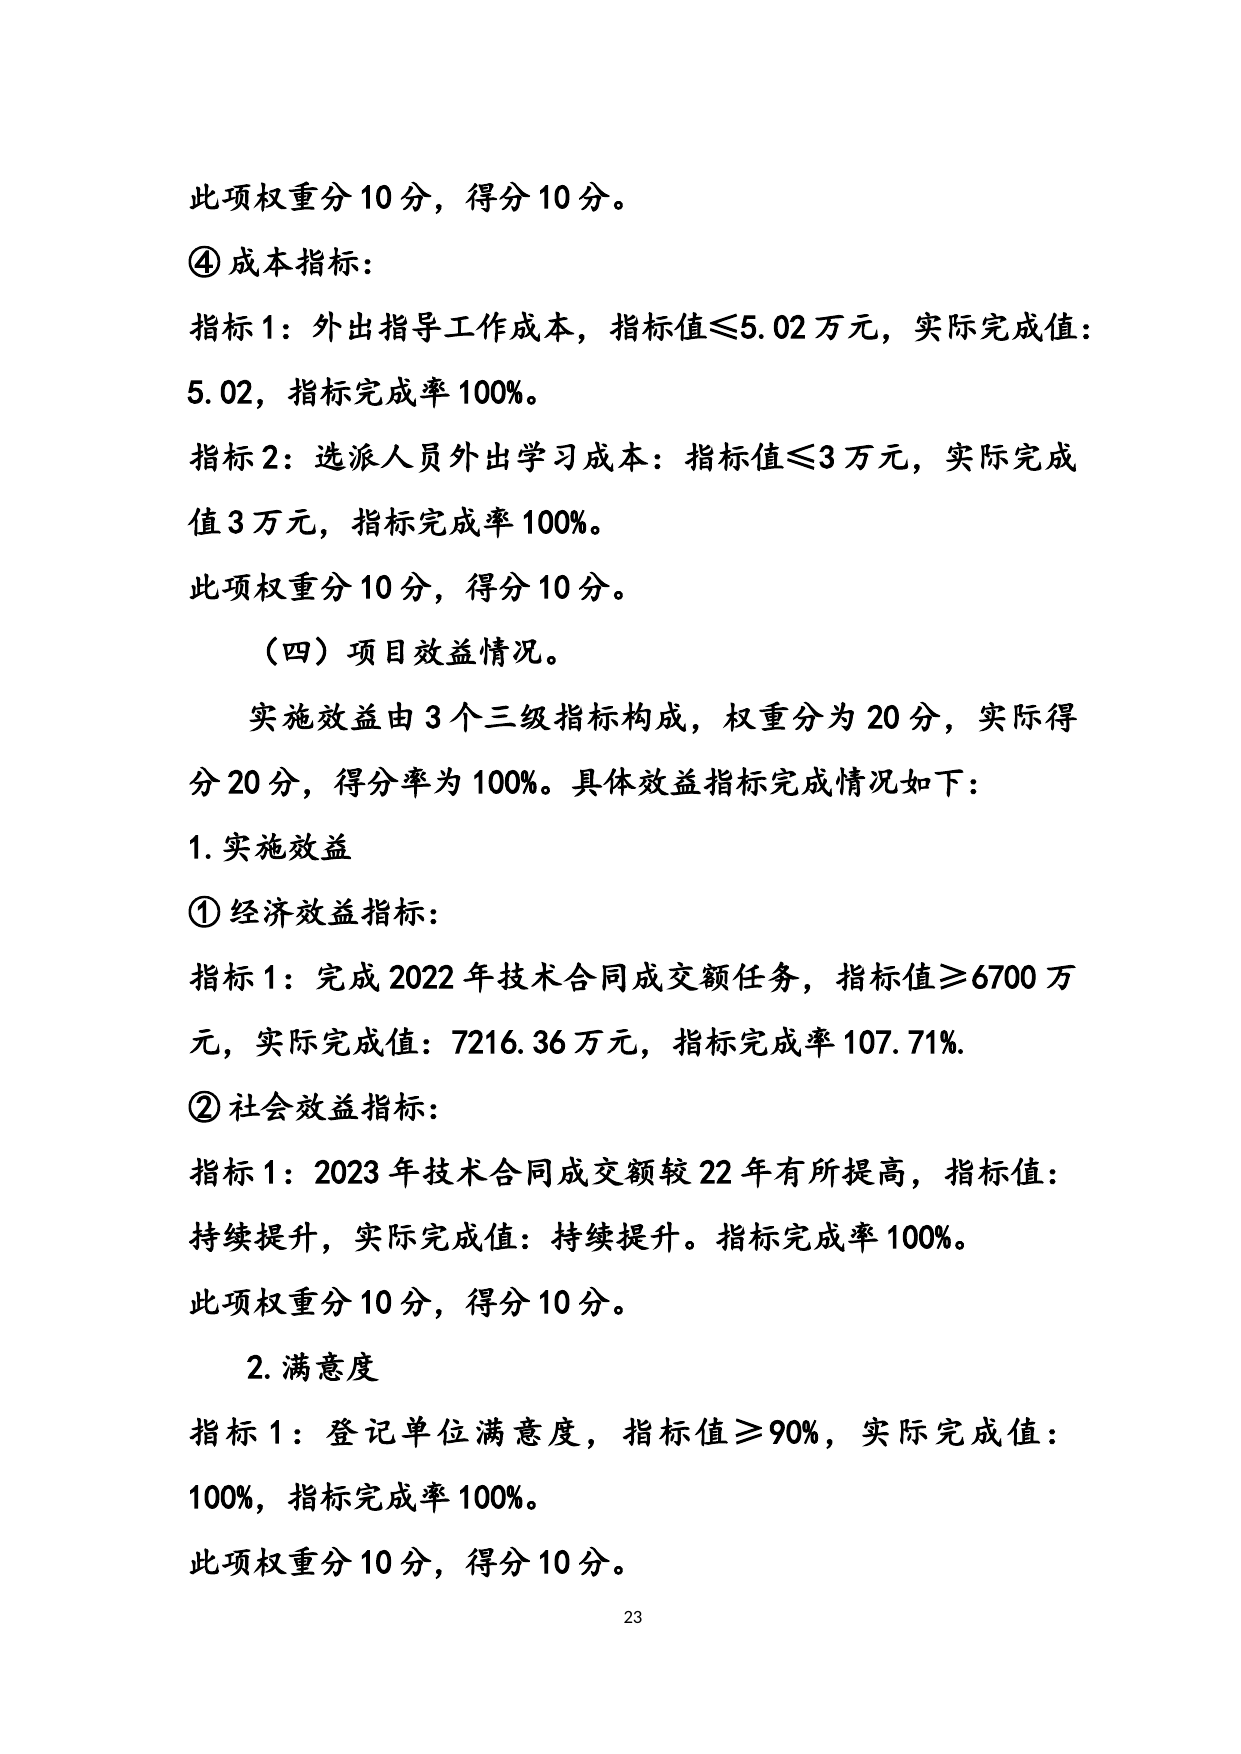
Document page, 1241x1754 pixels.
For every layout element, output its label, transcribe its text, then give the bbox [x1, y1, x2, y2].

text 实施效益由3个三级指标构成，权重分为20分，实际得分20分，得分率为100%。具体效益指标完成情况如下： 1.实施效益 ①经济效益指标： 指标1：完成2022年技术合同成交额任务，指标值≥6700万元，实际完成值：7216.36万元，指标完成率107.71%. ②社会效益指标： 指标1：2023年技术合同成交额较22年有所提高，指标值：持续提升，实际完成值：持续提升。指标完成率100%。 此项权重分10分，得分10分。 [187, 682, 1078, 1332]
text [187, 162, 1078, 617]
text （四）项目效益情况。 [187, 617, 1078, 682]
text 2.满意度 指标1：登记单位满意度，指标值≥90%，实际完成值：100%，指标完成率100%。 此项权重分10分，得分10分。 [187, 1332, 1078, 1592]
